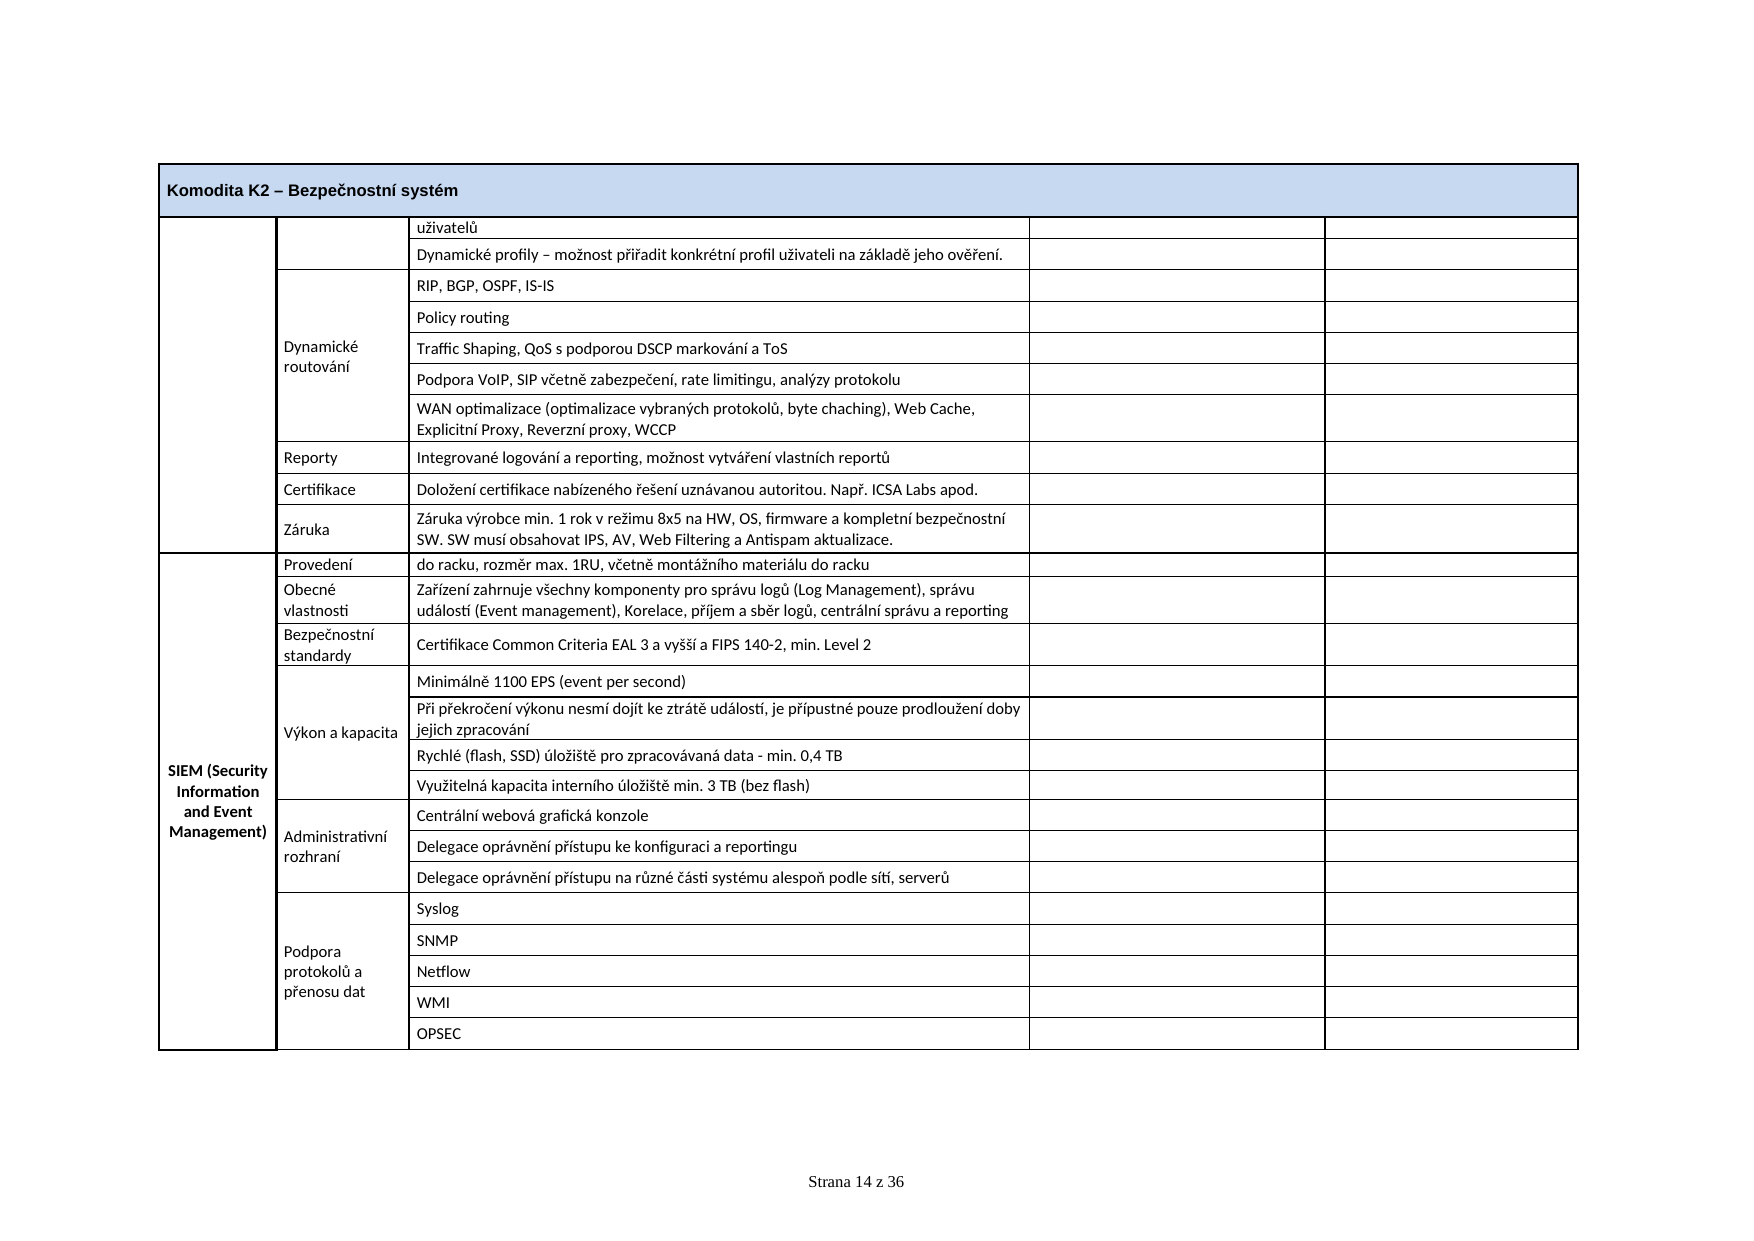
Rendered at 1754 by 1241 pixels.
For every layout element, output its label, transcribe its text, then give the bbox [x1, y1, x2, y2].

table_cell do racku, rozměr max. 1RU, včetně montážního materiálu do racku [410, 554, 1029, 576]
table_cell [1030, 862, 1324, 892]
table_cell [1030, 771, 1324, 798]
table_cell [1326, 1018, 1577, 1048]
table_cell Při překročení výkonu nesmí dojít ke ztrátě událostí, je přípustné pouze prodloužení doby jejich zpracování [410, 698, 1029, 739]
table_cell [1030, 333, 1324, 363]
table_cell [1326, 666, 1577, 696]
table_cell Minimálně 1100 EPS (event per second) [410, 666, 1029, 696]
table_cell [1326, 474, 1577, 504]
table_header Komodita K2 – Bezpečnostní systém [160, 165, 1577, 216]
table_cell [1030, 1018, 1324, 1048]
table_cell [1030, 364, 1324, 394]
table_cell [1326, 740, 1577, 770]
table_cell Delegace oprávnění přístupu na různé části systému alespoň podle sítí, serverů [410, 862, 1029, 892]
table_cell RIP, BGP, OSPF, IS-IS [410, 270, 1029, 301]
table_cell Výkon a kapacita [278, 666, 408, 798]
table_cell OPSEC [410, 1018, 1029, 1048]
table_cell [1030, 474, 1324, 504]
table_cell [1326, 218, 1577, 238]
table_cell [1326, 800, 1577, 830]
table_cell Záruka [278, 505, 408, 552]
table_cell Dynamické routování [278, 270, 408, 441]
table_cell [1030, 577, 1324, 622]
table_cell Integrované logování a reporting, možnost vytváření vlastních reportů [410, 442, 1029, 472]
table_cell [1030, 831, 1324, 861]
table_cell Podpora protokolů a přenosu dat [278, 893, 408, 1048]
table_cell Traffic Shaping, QoS s podporou DSCP markování a ToS [410, 333, 1029, 363]
table_cell [1030, 554, 1324, 576]
table_cell [1326, 862, 1577, 892]
table_cell [1030, 666, 1324, 696]
table_cell [1030, 302, 1324, 332]
table_cell WAN optimalizace (optimalizace vybraných protokolů, byte chaching), Web Cache, Explicitní Proxy, Reverzní proxy, WCCP [410, 395, 1029, 441]
table_cell Podpora VoIP, SIP včetně zabezpečení, rate limitingu, analýzy protokolu [410, 364, 1029, 394]
table_cell Netflow [410, 956, 1029, 986]
table_cell [1326, 239, 1577, 269]
table_cell [1326, 554, 1577, 576]
table_cell [1326, 442, 1577, 472]
table_cell [1326, 987, 1577, 1017]
table_cell [1030, 442, 1324, 472]
table_cell [1326, 302, 1577, 332]
table_cell [1030, 925, 1324, 955]
table_cell Certifikace [278, 474, 408, 504]
table_cell Bezpečnostní standardy [278, 624, 408, 665]
table_cell [1326, 333, 1577, 363]
table_cell SIEM (Security Information and Event Management) [160, 554, 275, 1048]
table_cell [1326, 698, 1577, 739]
table_cell Obecné vlastnosti [278, 577, 408, 622]
table_cell Provedení [278, 554, 408, 576]
table_cell Doložení certifikace nabízeného řešení uznávanou autoritou. Např. ICSA Labs apod. [410, 474, 1029, 504]
table_cell [1326, 925, 1577, 955]
table_cell Reporty [278, 442, 408, 472]
table_cell Záruka výrobce min. 1 rok v režimu 8x5 na HW, OS, firmware a kompletní bezpečnostní SW. SW musí obsahovat IPS, AV, Web Filtering a Antispam aktualizace. [410, 505, 1029, 552]
table_cell [1326, 624, 1577, 665]
table_cell [1030, 395, 1324, 441]
table_cell [1030, 218, 1324, 238]
table_cell [1326, 956, 1577, 986]
table_cell WMI [410, 987, 1029, 1017]
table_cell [410, 218, 1029, 238]
table_cell Certifikace Common Criteria EAL 3 a vyšší a FIPS 140-2, min. Level 2 [410, 624, 1029, 665]
table_cell [1030, 505, 1324, 552]
table_cell [1030, 239, 1324, 269]
table_cell [1326, 364, 1577, 394]
table_cell [1030, 270, 1324, 301]
table_cell Rychlé (flash, SSD) úložiště pro zpracovávaná data - min. 0,4 TB [410, 740, 1029, 770]
table_cell Zařízení zahrnuje všechny komponenty pro správu logů (Log Management), správu událostí (Event management), Korelace, příjem a sběr logů, centrální správu a reporting [410, 577, 1029, 622]
table_cell [1326, 893, 1577, 923]
table_cell [1326, 831, 1577, 861]
table_cell Delegace oprávnění přístupu ke konfiguraci a reportingu [410, 831, 1029, 861]
table_cell [1030, 800, 1324, 830]
table_cell Využitelná kapacita interního úložiště min. 3 TB (bez flash) [410, 771, 1029, 798]
table_cell Syslog [410, 893, 1029, 923]
table_cell [1326, 771, 1577, 798]
table_cell [1326, 270, 1577, 301]
table_cell [1326, 505, 1577, 552]
table_cell Policy routing [410, 302, 1029, 332]
table_cell Centrální webová grafická konzole [410, 800, 1029, 830]
table_cell [1030, 987, 1324, 1017]
table_cell Administrativní rozhraní [278, 800, 408, 892]
table_cell [1030, 893, 1324, 923]
table_cell [1030, 624, 1324, 665]
table_cell Dynamické profily – možnost přiřadit konkrétní profil uživateli na základě jeho ověření. [410, 239, 1029, 269]
table_cell [1030, 956, 1324, 986]
table_cell [1030, 740, 1324, 770]
table_cell [1326, 395, 1577, 441]
table_cell SNMP [410, 925, 1029, 955]
table_cell [1030, 698, 1324, 739]
table_cell [1326, 577, 1577, 622]
